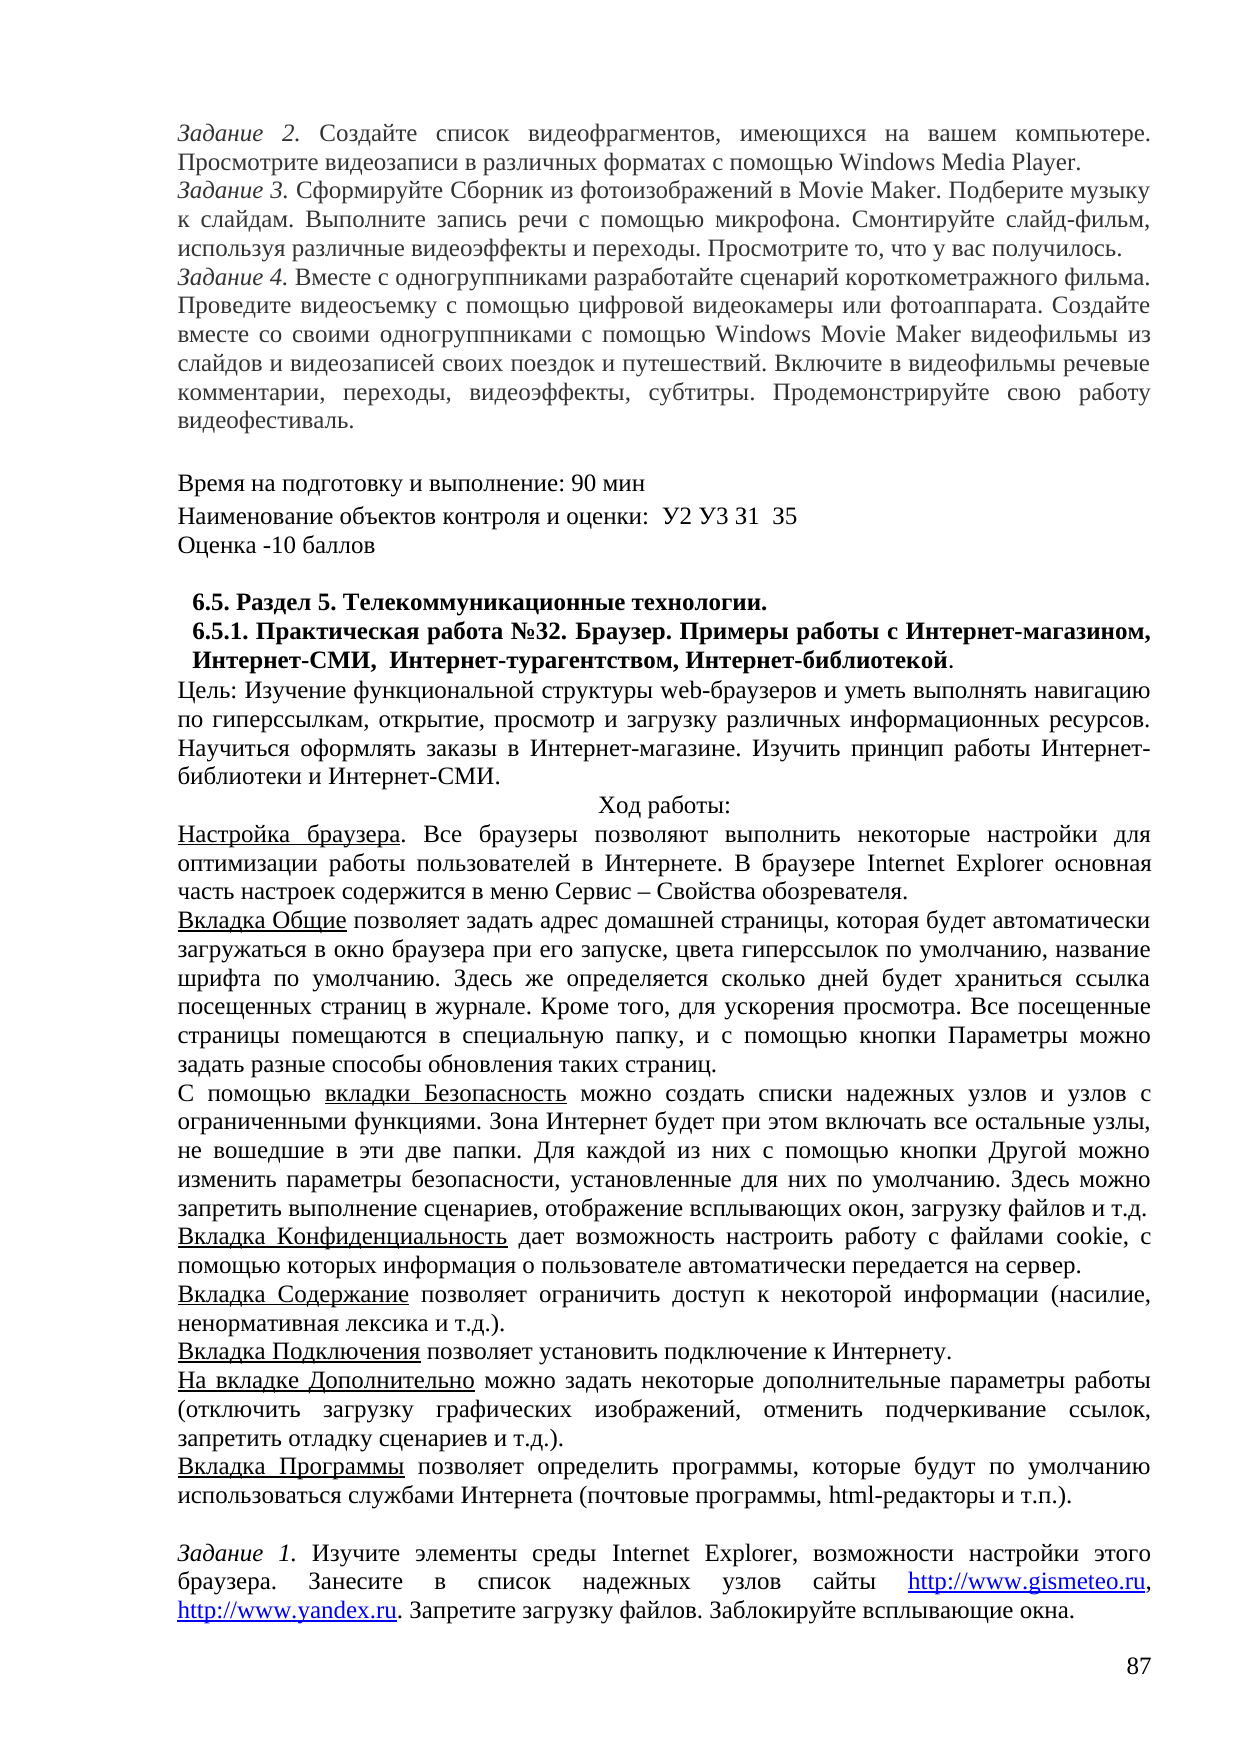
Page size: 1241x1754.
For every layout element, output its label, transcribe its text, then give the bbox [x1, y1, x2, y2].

text Вкладка Программы позволяет определить программы, которые будут по умолчанию использоваться службами Интернета (почтовые программы, html-редакторы и т.п.). [177, 1451, 1152, 1509]
text 6.5.1. Практическая работа №32. Браузер. Примеры работы с Интернет-магазином, Интернет-СМИ, Интернет-турагентством, Интернет-библиотекой. [192, 616, 1152, 675]
text Вкладка Конфиденциальность дает возможность настроить работу с файлами cookie, с помощью которых информация о пользователе автоматически передается на сервер. [177, 1221, 1152, 1279]
text Оценка -10 баллов [177, 530, 1152, 558]
text Настройка браузера. Все браузеры позволяют выполнить некоторые настройки для оптимизации работы пользователей в Интернете. В браузере Internet Explorer основная часть настроек содержится в меню Сервис – Свойства обозревателя. [177, 819, 1152, 905]
text Вкладка Содержание позволяет ограничить доступ к некоторой информации (насилие, ненормативная лексика и т.д.). [177, 1279, 1152, 1336]
text Вкладка Подключения позволяет установить подключение к Интернету. [177, 1336, 1152, 1365]
text Цель: Изучение функциональной структуры web-браузеров и уметь выполнять навигацию по гиперссылкам, открытие, просмотр и загрузку различных информационных ресурсов. Научиться оформлять заказы в Интернет-магазине. Изучить принцип работы Интернет-библиотеки и Интернет-СМИ. [177, 675, 1152, 790]
text Наименование объектов контроля и оценки: У2 У3 З1 З5 [177, 501, 1152, 530]
text Ход работы: [177, 790, 1152, 819]
text Задание 1. Изучите элементы среды Internet Explorer, возможности настройки этого браузера. Занесите в список надежных узлов сайты http://www.gismeteo.ru, http://www.yandex.ru. Запретите загрузку файлов. Заблокируйте всплывающие окна. [177, 1538, 1152, 1624]
text Задание 4. Вместе с одногруппниками разработайте сценарий короткометражного фильма. Проведите видеосъемку с помощью цифровой видеокамеры или фотоаппарата. Создайте вместе со своими одногруппниками с помощью Windows Movie Maker видеофильмы из слайдов и видеозаписей своих поездок и путешествий. Включите в видеофильмы речевые комментарии, переходы, видеоэффекты, субтитры. Продемонстрируйте свою работу видеофестиваль. [177, 262, 1152, 434]
text С помощью вкладки Безопасность можно создать списки надежных узлов и узлов с ограниченными функциями. Зона Интернет будет при этом включать все остальные узлы, не вошедшие в эти две папки. Для каждой из них с помощью кнопки Другой можно изменить параметры безопасности, установленные для них по умолчанию. Здесь можно запретить выполнение сценариев, отображение всплывающих окон, загрузку файлов и т.д. [177, 1078, 1152, 1221]
text Задание 3. Сформируйте Сборник из фотоизображений в Movie Maker. Подберите музыку к слайдам. Выполните запись речи с помощью микрофона. Смонтируйте слайд-фильм, используя различные видеоэффекты и переходы. Просмотрите то, что у вас получилось. [177, 176, 1152, 262]
text На вкладке Дополнительно можно задать некоторые дополнительные параметры работы (отключить загрузку графических изображений, отменить подчеркивание ссылок, запретить отладку сценариев и т.д.). [177, 1365, 1152, 1451]
text Задание 2. Создайте список видеофрагментов, имеющихся на вашем компьютере. Просмотрите видеозаписи в различных форматах с помощью Windows Media Player. [177, 118, 1152, 176]
text Вкладка Общие позволяет задать адрес домашней страницы, которая будет автоматически загружаться в окно браузера при его запуске, цвета гиперссылок по умолчанию, название шрифта по умолчанию. Здесь же определяется сколько дней будет храниться ссылка посещенных страниц в журнале. Кроме того, для ускорения просмотра. Все посещенные страницы помещаются в специальную папку, и с помощью кнопки Параметры можно задать разные способы обновления таких страниц. [177, 905, 1152, 1078]
text 6.5. Раздел 5. Телекоммуникационные технологии. [192, 587, 1152, 616]
text Время на подготовку и выполнение: 90 мин [177, 468, 1152, 497]
